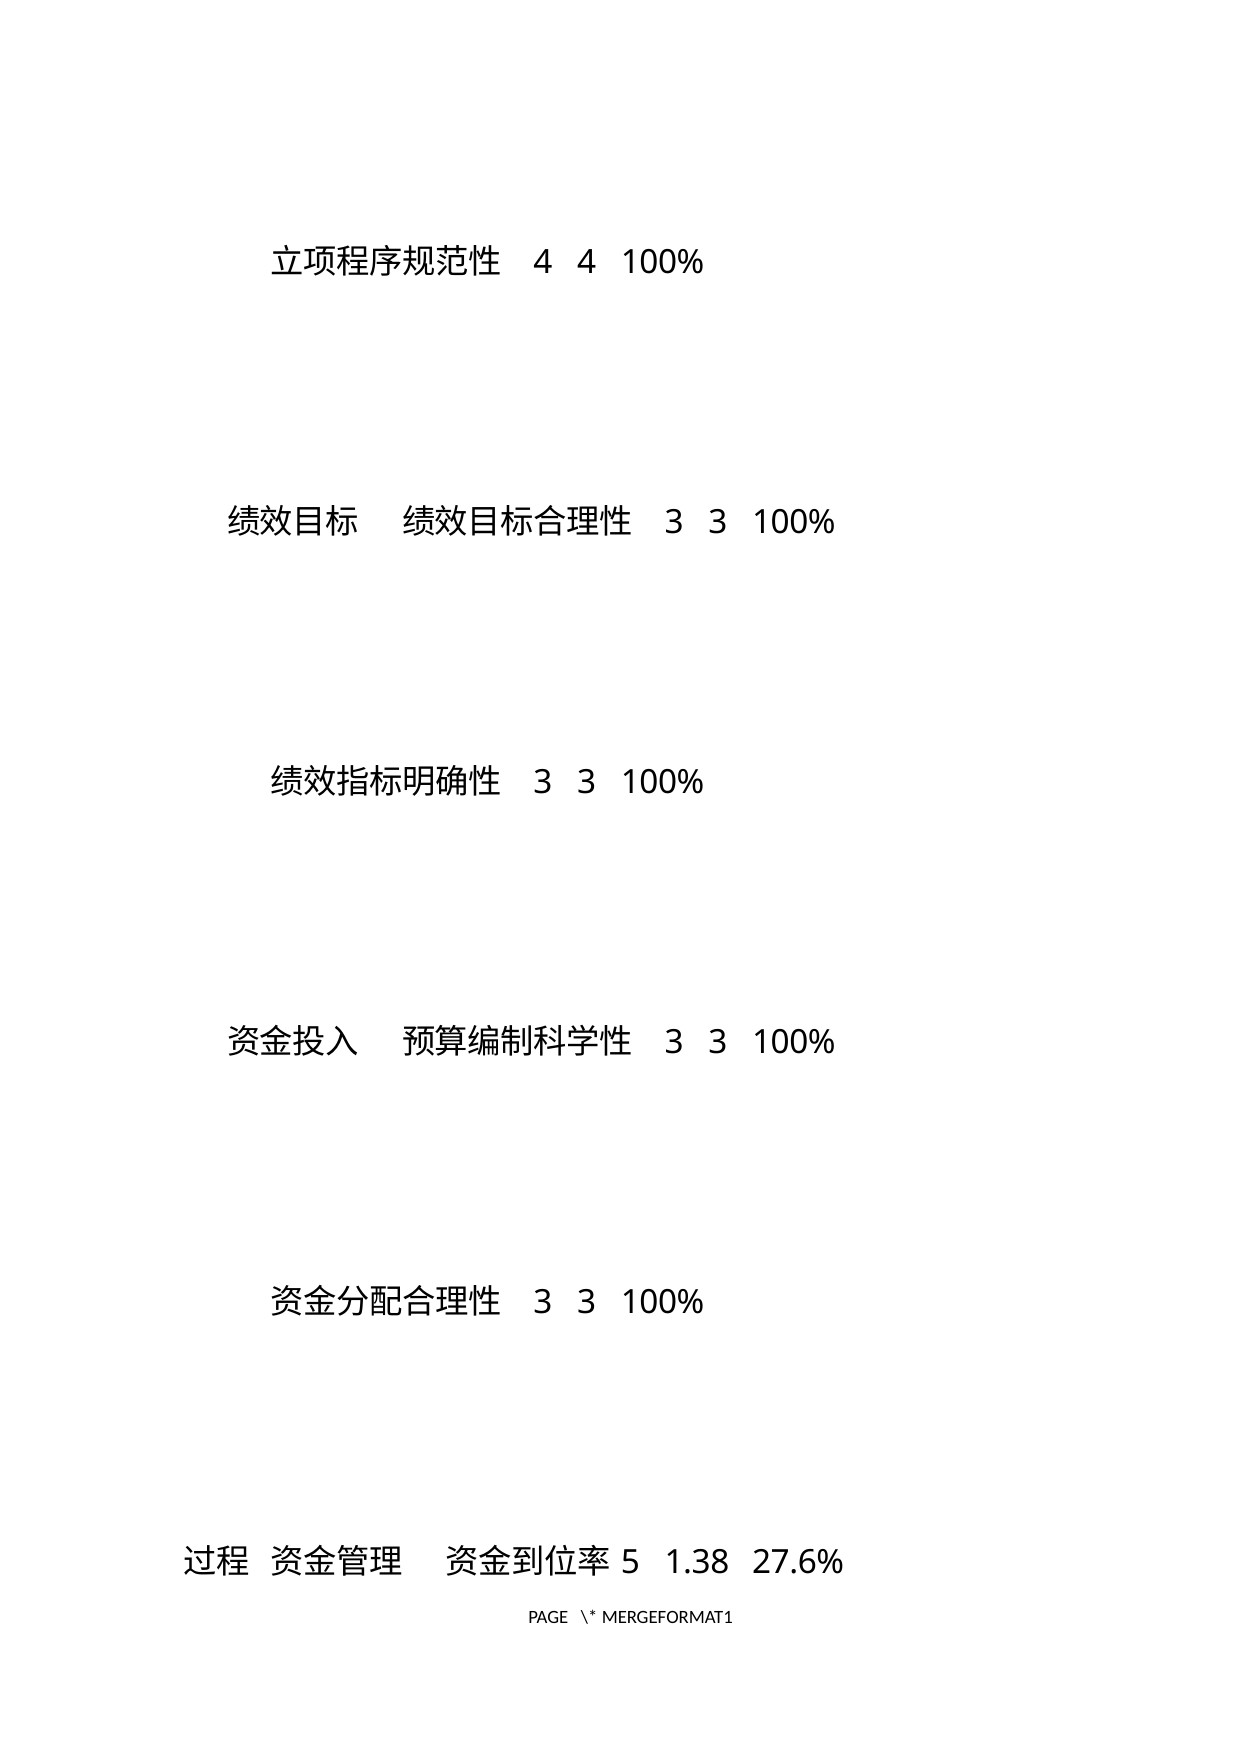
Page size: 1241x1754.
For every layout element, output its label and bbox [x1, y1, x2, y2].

text [183, 162, 1078, 1592]
